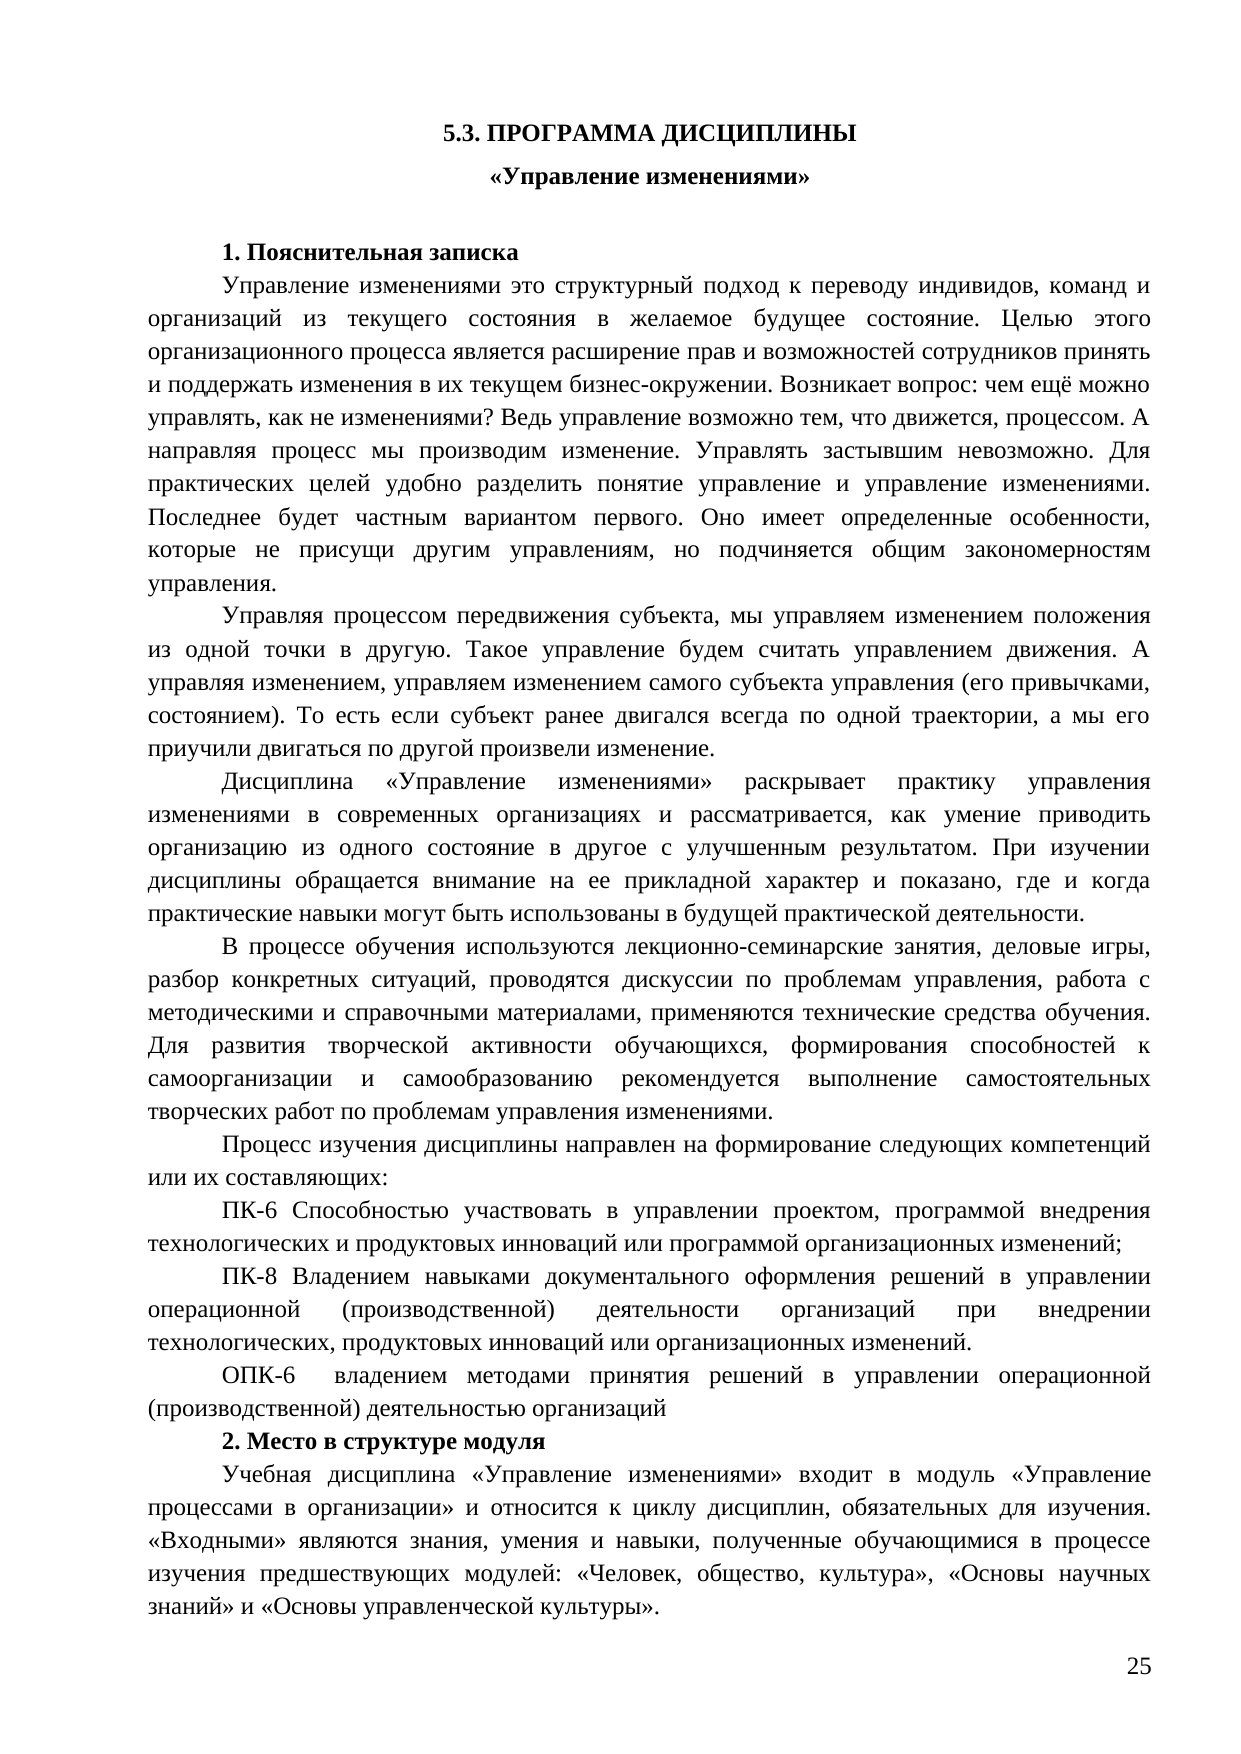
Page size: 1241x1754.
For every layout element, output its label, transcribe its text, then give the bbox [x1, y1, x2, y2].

text 5.3. ПРОГРАММА ДИСЦИПЛИНЫ [148, 118, 1152, 147]
text Процесс изучения дисциплины направлен на формирование следующих компетенций или их составляющих: [148, 1129, 1152, 1191]
text Управление изменениями это структурный подход к переводу индивидов, команд и организаций из текущего состояния в желаемое будущее состояние. Целью этого организационного процесса является расширение прав и возможностей сотрудников принять и поддержать изменения в их текущем бизнес-окружении. Возникает вопрос: чем ещё можно управлять, как не изменениями? Ведь управление возможно тем, что движется, процессом. А направляя процесс мы производим изменение. Управлять застывшим невозможно. Для практических целей удобно разделить понятие управление и управление изменениями. Последнее будет частным вариантом первого. Оно имеет определенные особенности, которые не присущи другим управлениям, но подчиняется общим закономерностям управления. [148, 270, 1152, 596]
text «Управление изменениями» [148, 161, 1152, 190]
text ПК-6 Способностью участвовать в управлении проектом, программой внедрения технологических и продуктовых инноваций или программой организационных изменений; [148, 1195, 1152, 1257]
text ОПК-6 владением методами принятия решений в управлении операционной (производственной) деятельностью организаций [148, 1360, 1152, 1422]
text Дисциплина «Управление изменениями» раскрывает практику управления изменениями в современных организациях и рассматривается, как умение приводить организацию из одного состояние в другое с улучшенным результатом. При изучении дисциплины обращается внимание на ее прикладной характер и показано, где и когда практические навыки могут быть использованы в будущей практической деятельности. [148, 766, 1152, 927]
text Учебная дисциплина «Управление изменениями» входит в модуль «Управление процессами в организации» и относится к циклу дисциплин, обязательных для изучения. «Входными» являются знания, умения и навыки, полученные обучающимися в процессе изучения предшествующих модулей: «Человек, общество, культура», «Основы научных знаний» и «Основы управленческой культуры». [148, 1459, 1152, 1620]
text 2. Место в структуре модуля [148, 1426, 1152, 1455]
text ПК-8 Владением навыками документального оформления решений в управлении операционной (производственной) деятельности организаций при внедрении технологических, продуктовых инноваций или организационных изменений. [148, 1261, 1152, 1356]
text В процессе обучения используются лекционно-семинарские занятия, деловые игры, разбор конкретных ситуаций, проводятся дискуссии по проблемам управления, работа с методическими и справочными материалами, применяются технические средства обучения. Для развития творческой активности обучающихся, формирования способностей к самоорганизации и самообразованию рекомендуется выполнение самостоятельных творческих работ по проблемам управления изменениями. [148, 931, 1152, 1125]
text Управляя процессом передвижения субъекта, мы управляем изменением положения из одной точки в другую. Такое управление будем считать управлением движения. А управляя изменением, управляем изменением самого субъекта управления (его привычками, состоянием). То есть если субъект ранее двигался всегда по одной траектории, а мы его приучили двигаться по другой произвели изменение. [148, 601, 1152, 761]
text 1. Пояснительная записка [148, 237, 1152, 266]
